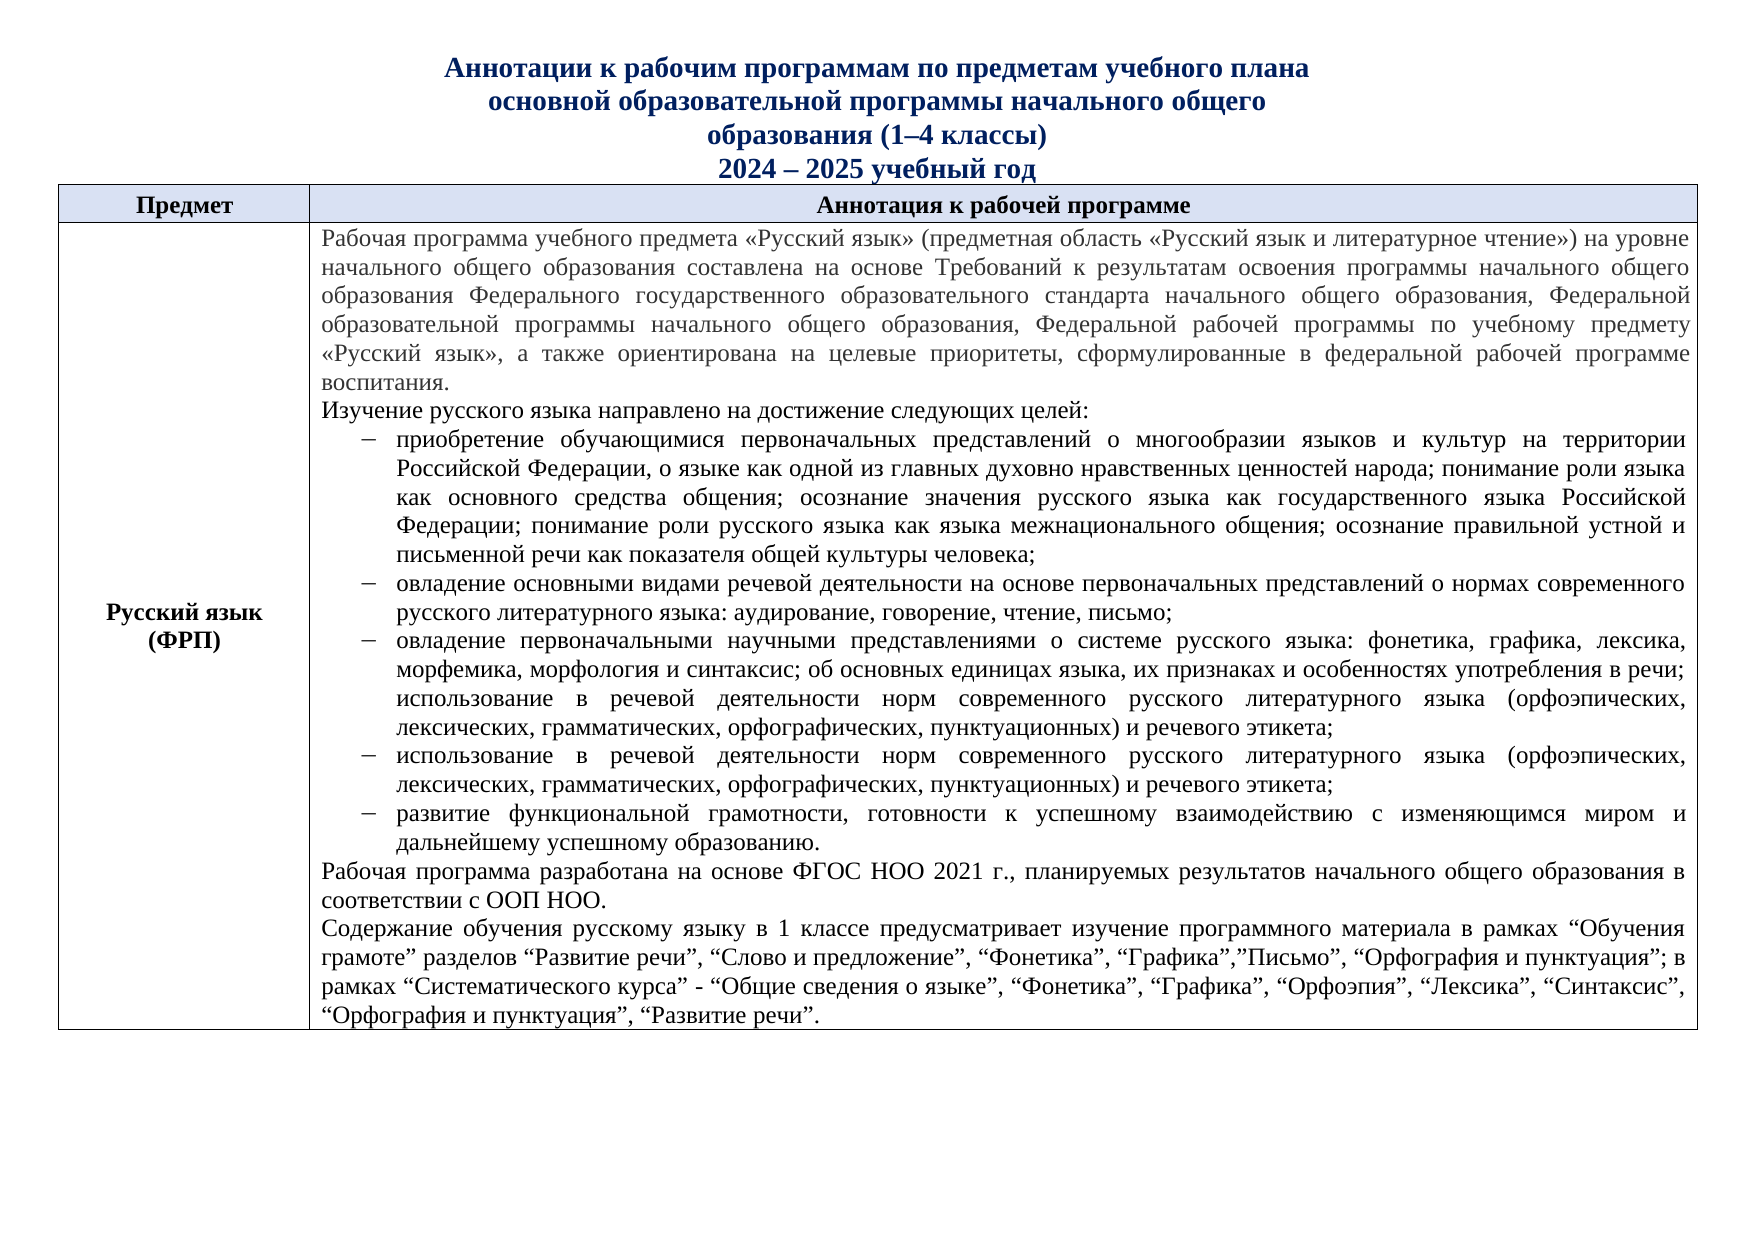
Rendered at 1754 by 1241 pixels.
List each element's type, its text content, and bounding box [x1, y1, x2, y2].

table_cell Русский язык (ФРП) [59, 223, 309, 1028]
table_header Аннотация к рабочей программе [310, 185, 1697, 222]
text Аннотации к рабочим программам по предметам учебного плана основной образовательной программы начального общего образования (1–4 классы) [401, 50, 1352, 151]
table_cell Рабочая программа учебного предмета «Русский язык» (предметная область «Русский язык и литературное чтение») на уровне начального общего образования составлена на основе Требований к результатам освоения программы начального общего образования Федерального государственного образовательного стандарта начального общего образования, Федеральной образовательной программы начального общего образования, Федеральной рабочей программы по учебному предмету «Русский язык», а также ориентирована на целевые приоритеты, сформулированные в федеральной рабочей программе воспитания. Изучение русского языка направлено на достижение следующих целей: приобретение обучающимися первоначальных представлений о многообразии языков и культур на территории Российской Федерации, о языке как одной из главных духовно нравственных ценностей народа; понимание роли языка как основного средства общения; осознание значения русского языка как государственного языка Российской Федерации; понимание роли русского языка как языка межнационального общения; осознание правильной устной и письменной речи как показателя общей культуры человека; овладение основными видами речевой деятельности на основе первоначальных представлений о нормах современного русского литературного языка: аудирование, говорение, чтение, письмо; овладение первоначальными научными представлениями о системе русского языка: фонетика, графика, лексика, морфемика, морфология и синтаксис; об основных единицах языка, их признаках и особенностях употребления в речи; использование в речевой деятельности норм современного русского литературного языка (орфоэпических, лексических, грамматических, орфографических, пунктуационных) и речевого этикета; использование в речевой деятельности норм современного русского литературного языка (орфоэпических, лексических, грамматических, орфографических, пунктуационных) и речевого этикета; развитие функциональной грамотности, готовности к успешному взаимодействию с изменяющимся миром и дальнейшему успешному образованию. Рабочая программа разработана на основе ФГОС НОО 2021 г., планируемых результатов начального общего образования в соответствии с ООП НОО. Содержание обучения русскому языку в 1 классе предусматривает изучение программного материала в рамках “Обучения грамоте” разделов “Развитие речи”, “Слово и предложение”, “Фонетика”, “Графика”,”Письмо”, “Орфография и пунктуация”; в рамках “Систематического курса” - “Общие сведения о языке”, “Фонетика”, “Графика”, “Орфоэпия”, “Лексика”, “Синтаксис”, “Орфография и пунктуация”, “Развитие речи”. [310, 223, 1697, 1028]
table_header Предмет [59, 185, 309, 222]
text 2024 – 2025 учебный год [275, 151, 1478, 184]
